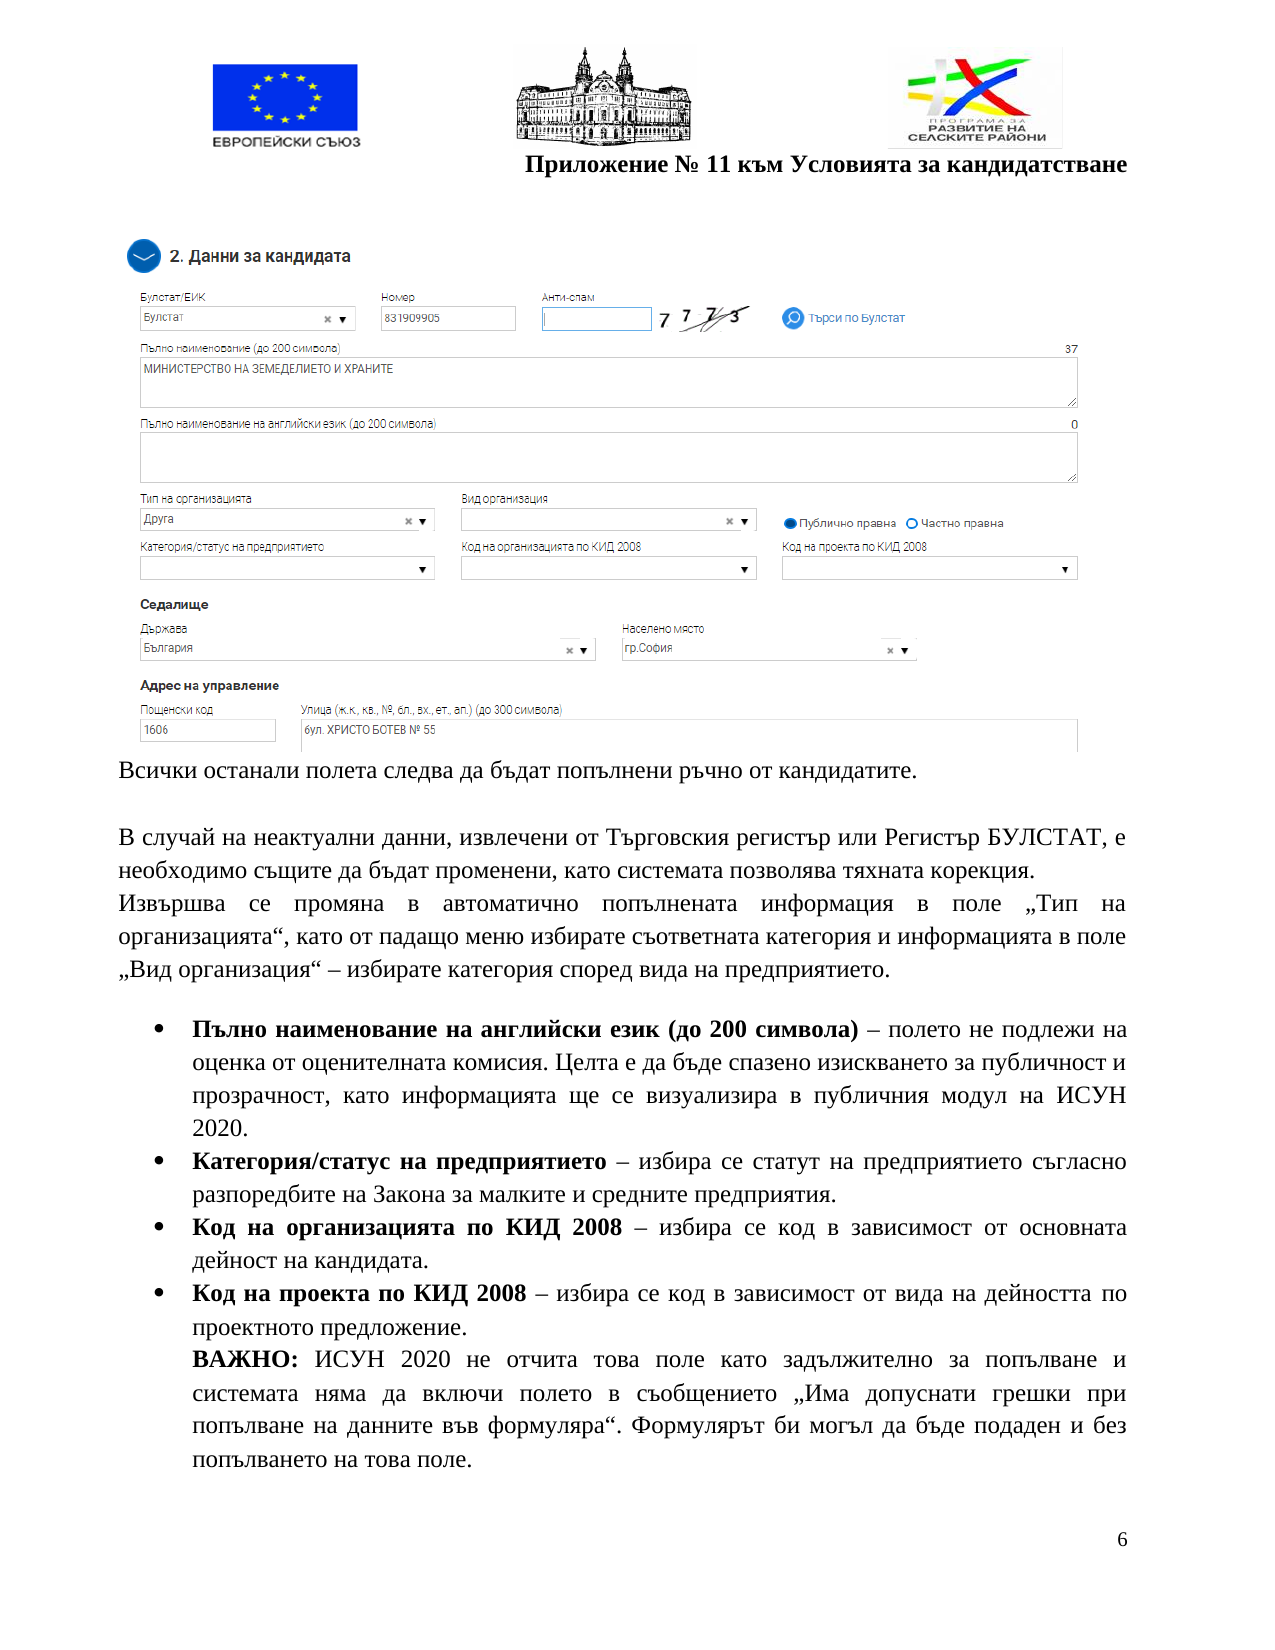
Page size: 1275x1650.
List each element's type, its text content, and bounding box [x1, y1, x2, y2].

list Пълно наименование на английски език (до 200 символа) – полето не подлежи на оценка от оценителната комисия. Целта е да бъде спазено изискването за публичност и прозрачност, като информацията ще се визуализира в публичния модул на ИСУН 2020. [154, 1014, 1127, 1142]
picture [887, 47, 1063, 149]
list Категория/статус на предприятието – избира се статут на предприятието съгласно разпоредбите на Закона за малките и средните предприятия. [154, 1146, 1127, 1208]
list Код на проекта по КИД 2008 – избира се код в зависимост от вида на дейността по проектното предложение. [154, 1278, 1127, 1340]
text В случай на неактуални данни, извлечени от Търговския регистър или Регистър БУЛСТАТ, е необходимо същите да бъдат променени, като системата позволява тяхната корекция. [118, 822, 1127, 883]
text Всички останали полета следва да бъдат попълнени ръчно от кандидатите. [118, 756, 1127, 784]
picture [118, 235, 1098, 752]
list Код на организацията по КИД 2008 – избира се код в зависимост от основната дейност на кандидата. [154, 1212, 1127, 1274]
text Извършва се промяна в автоматично попълнената информация в поле „Тип на организацията“, като от падащо меню избирате съответната категория и информацията в поле „Вид организация“ – избирате категория според вида на предприятието. [118, 888, 1127, 982]
text ВАЖНО: ИСУН 2020 не отчита това поле като задължително за попълване и системата няма да включи полето в съобщението „Има допуснати грешки при попълване на данните във формуляра“. Формулярът би могъл да бъде подаден и без попълването на това поле. [192, 1344, 1127, 1472]
picture [212, 63, 362, 149]
picture [512, 44, 698, 149]
